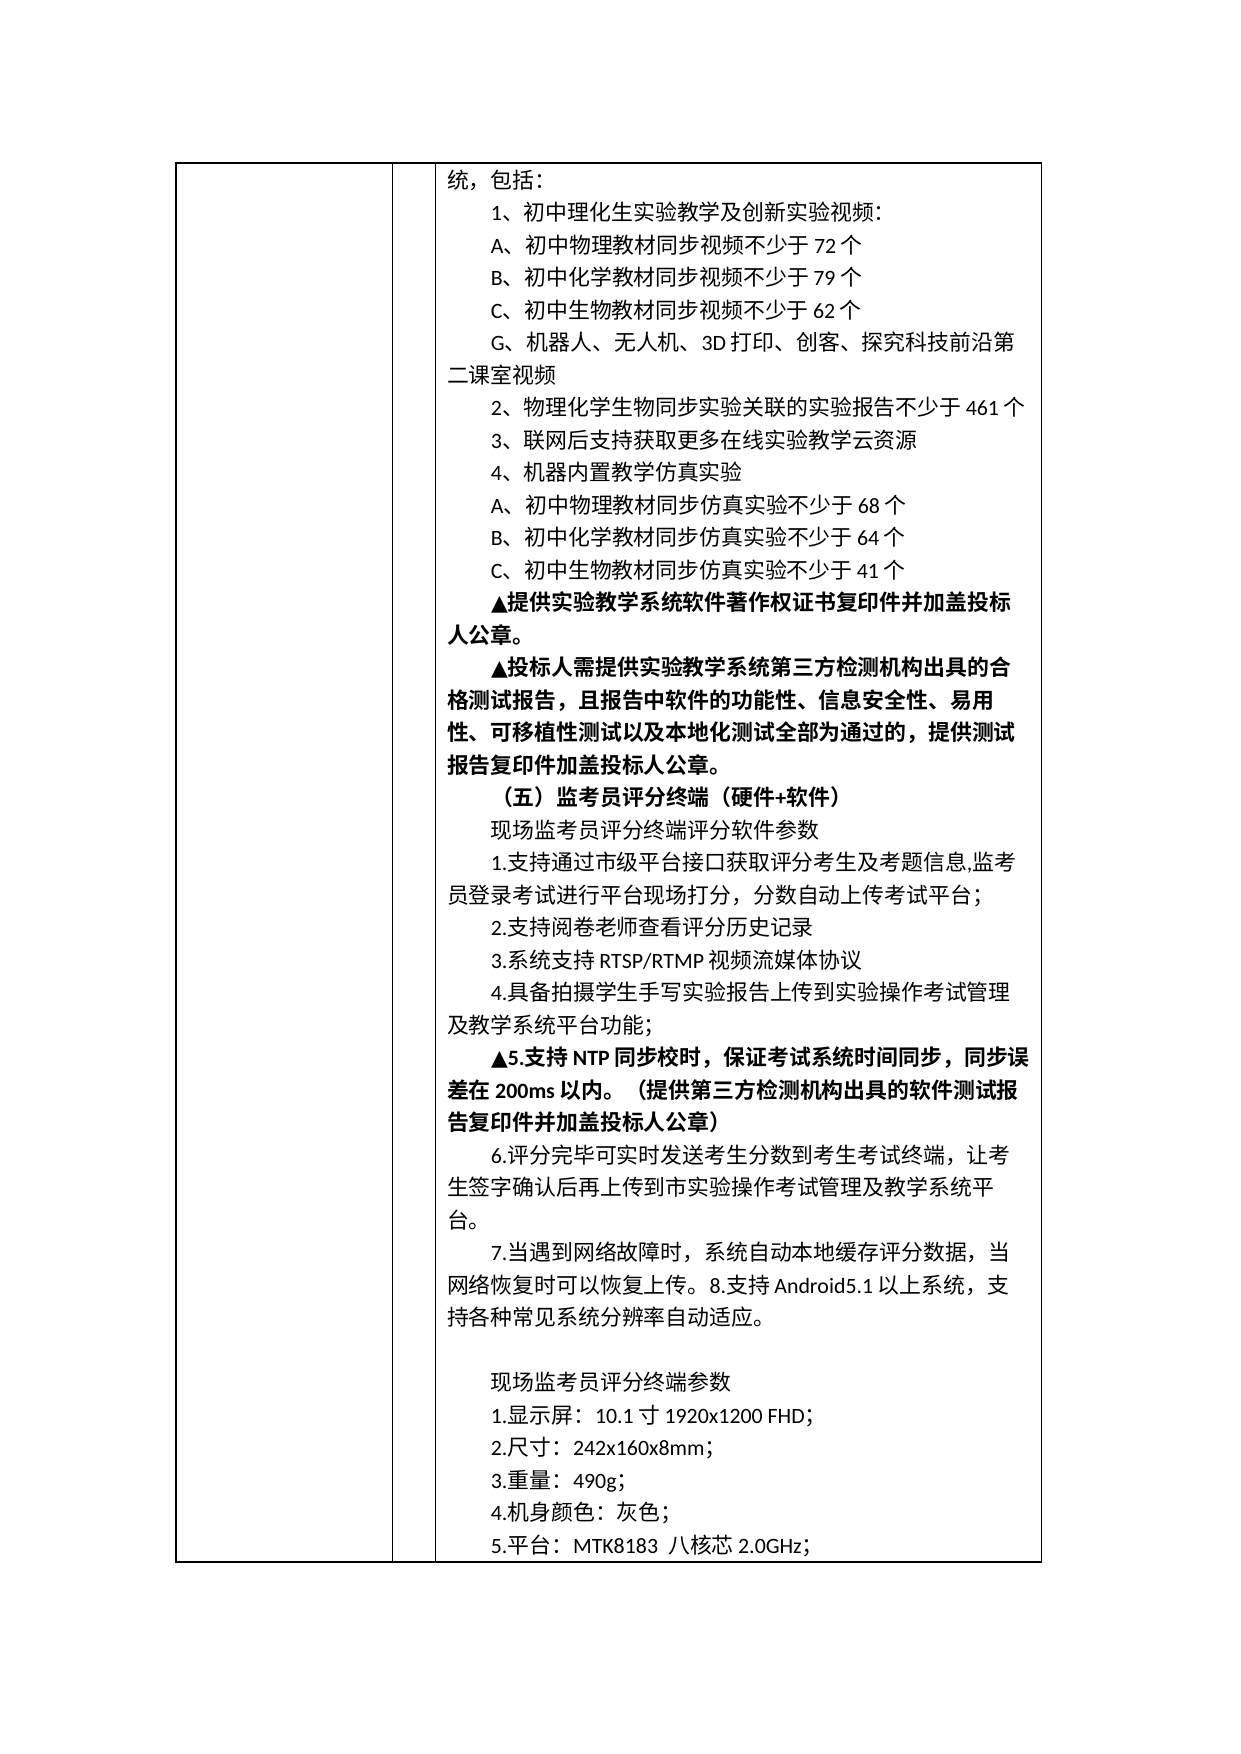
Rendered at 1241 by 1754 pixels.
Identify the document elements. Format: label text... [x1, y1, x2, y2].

table_cell 3 [393, 164, 435, 1561]
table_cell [436, 164, 1041, 1561]
table_cell [177, 164, 392, 1561]
